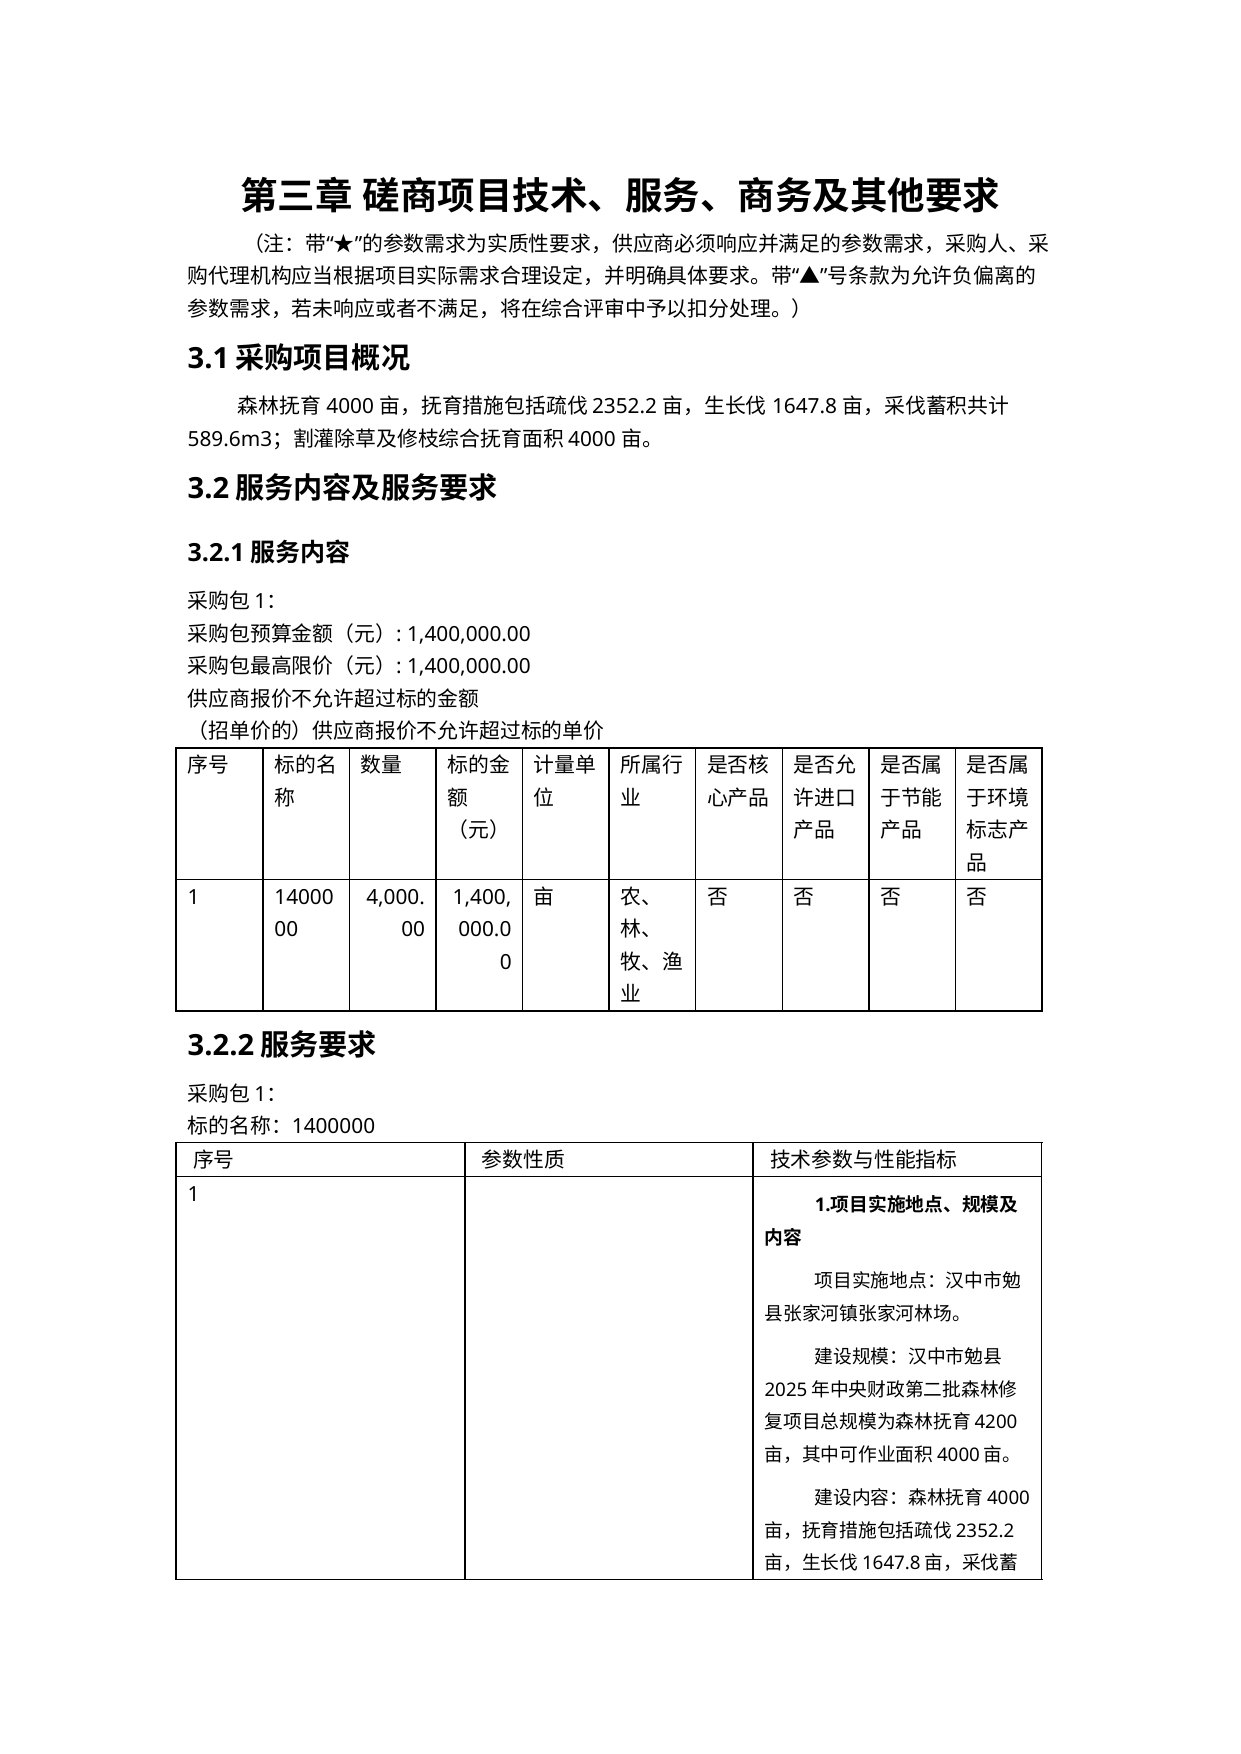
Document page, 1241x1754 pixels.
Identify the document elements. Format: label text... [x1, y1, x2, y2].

table_header 标的名称 [264, 749, 349, 878]
table_cell 否 [956, 880, 1041, 1010]
table_header 是否属于环境标志产品 [956, 749, 1041, 878]
table_header 是否属于节能产品 [870, 749, 955, 878]
text 采购包1： [187, 584, 1053, 617]
table_cell 4,000.00 [350, 880, 435, 1010]
text 采购包最高限价（元）: 1,400,000.00 [187, 649, 1053, 682]
table_header 所属行业 [610, 749, 695, 878]
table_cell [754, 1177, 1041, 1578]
table_header 数量 [350, 749, 435, 878]
text （招单价的）供应商报价不允许超过标的单价 [187, 714, 1053, 747]
table_header 参数性质 [466, 1143, 752, 1176]
table_header 标的金额 （元） [437, 749, 522, 878]
table_header 序号 [177, 749, 262, 878]
text 3.2.1服务内容 [187, 519, 1053, 584]
table_header 计量单位 [523, 749, 608, 878]
table_cell 否 [696, 880, 782, 1010]
table_cell 1400000 [264, 880, 349, 1010]
text 3.1采购项目概况 [187, 324, 1053, 389]
text 3.2服务内容及服务要求 [187, 454, 1053, 519]
text （注：带“★”的参数需求为实质性要求，供应商必须响应并满足的参数需求，采购人、采购代理机构应当根据项目实际需求合理设定，并明确具体要求。带“▲”号条款为允许负偏离的参数需求，若未响应或者不满足，将在综合评审中予以扣分处理。） [187, 227, 1053, 324]
text 采购包预算金额（元）: 1,400,000.00 [187, 617, 1053, 649]
table_header 是否允许进口产品 [783, 749, 868, 878]
table_cell 1,400,000.00 [437, 880, 522, 1010]
table_cell 农、林、牧、渔业 [610, 880, 695, 1010]
table_header 是否核心产品 [696, 749, 782, 878]
text 采购包1： [187, 1077, 1053, 1109]
text 3.2.2服务要求 [187, 1012, 1053, 1077]
text 第三章 磋商项目技术、服务、商务及其他要求 [187, 162, 1053, 227]
text 森林抚育 4000 亩，抚育措施包括疏伐2352.2 亩，生长伐 1647.8 亩，采伐蓄积共计589.6m3；割灌除草及修枝综合抚育面积4000 亩。 [187, 389, 1053, 454]
text 标的名称：1400000 [187, 1109, 1053, 1142]
table_cell 1 [177, 880, 262, 1010]
table_cell 否 [783, 880, 868, 1010]
table_header 技术参数与性能指标 [754, 1143, 1041, 1176]
table_header 序号 [177, 1143, 464, 1176]
table_cell [466, 1177, 752, 1578]
table_cell 亩 [523, 880, 608, 1010]
table_cell 1 [177, 1177, 464, 1578]
text 供应商报价不允许超过标的金额 [187, 682, 1053, 714]
table_cell 否 [870, 880, 955, 1010]
